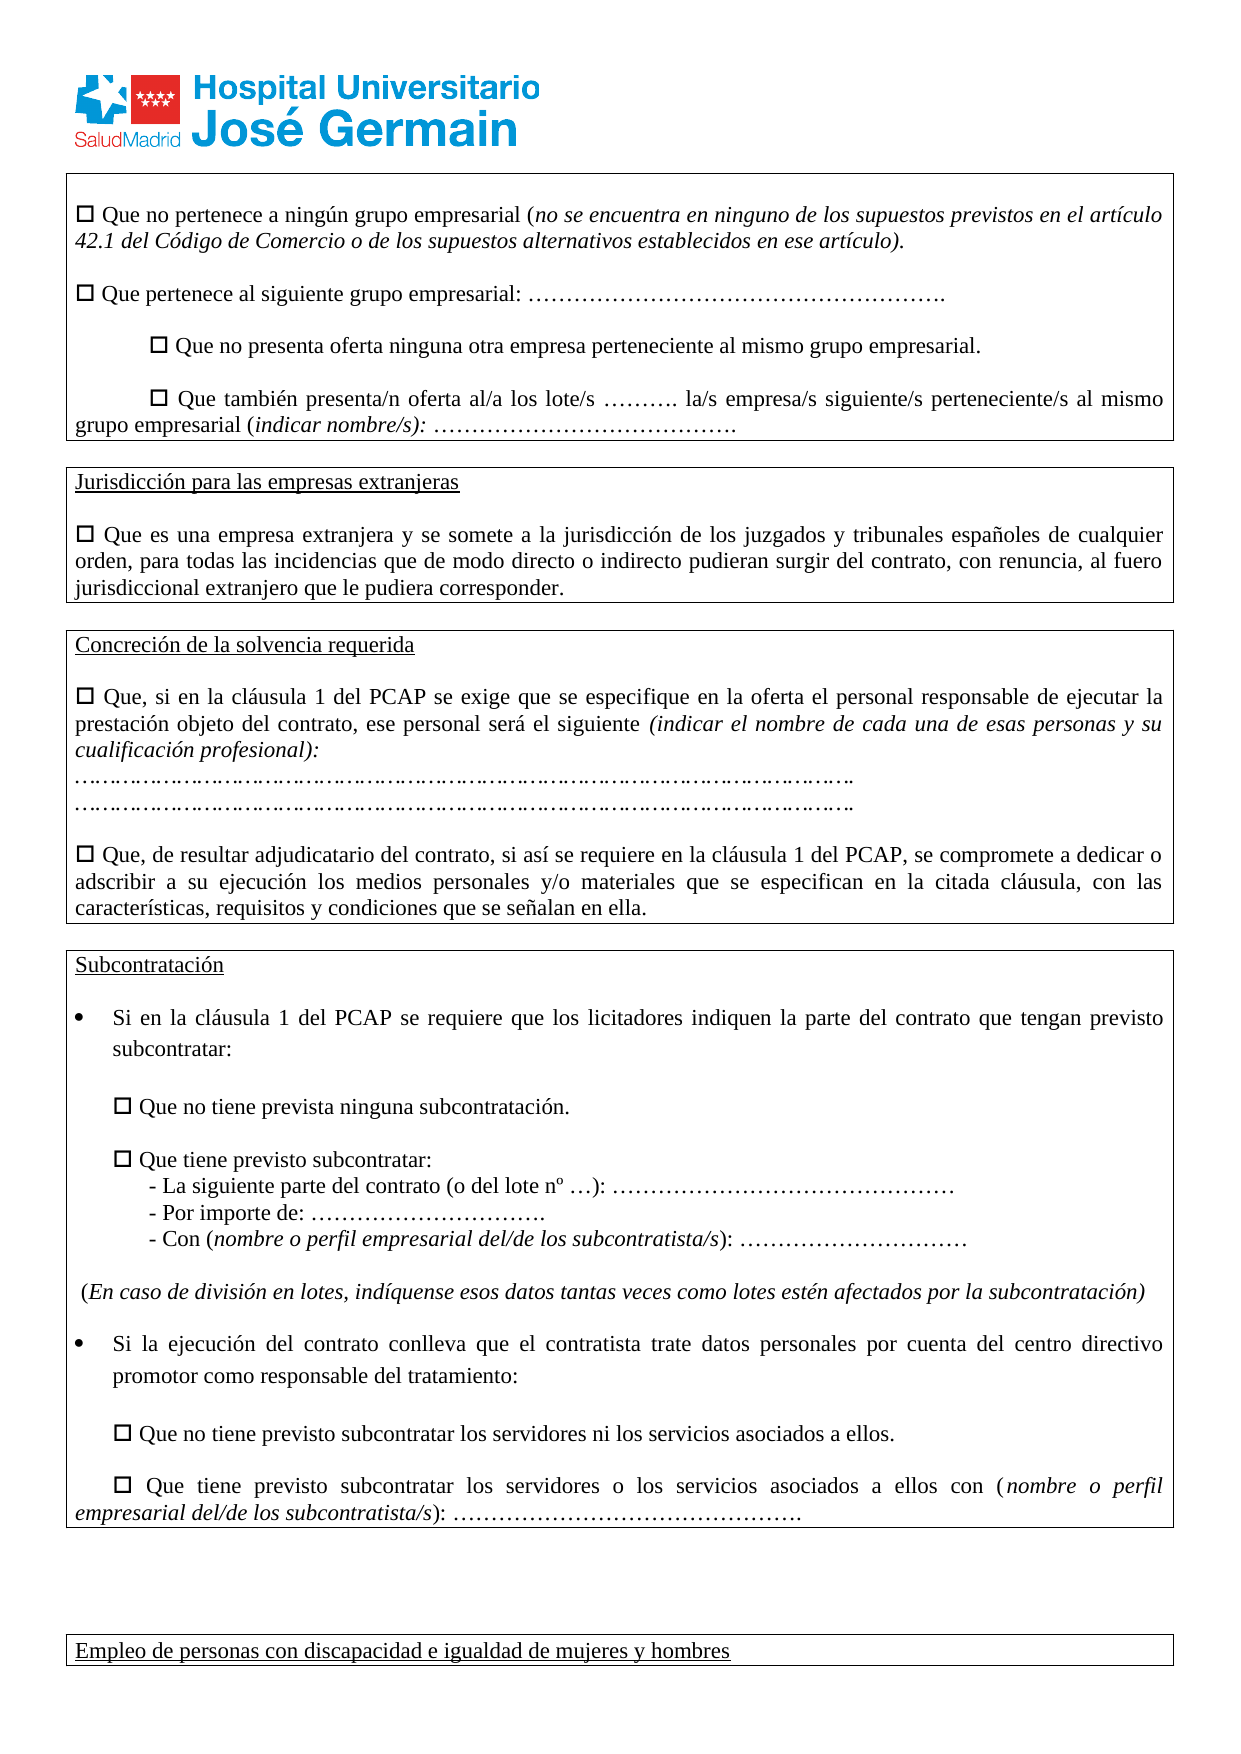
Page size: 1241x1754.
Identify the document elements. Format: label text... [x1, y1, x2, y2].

text Que no tiene previsto subcontratar los servidores ni los servicios asociados a ellos. [75, 1420, 1165, 1446]
list Si la ejecución del contrato conlleva que el contratista trate datos personales por cuenta del centro directivo promotor como responsable del tratamiento: [75, 1330, 1165, 1388]
text Que también presenta/n oferta al/a los lote/s ………. la/s empresa/s siguiente/s perteneciente/s al mismo grupo empresarial (indicar nombre/s): …………………………………. [67, 384, 1173, 440]
text Que no pertenece a ningún grupo empresarial (no se encuentra en ninguno de los supuestos previstos en el artículo 42.1 del Código de Comercio o de los supuestos alternativos establecidos en ese artículo). [75, 201, 1165, 253]
picture [201, 75, 209, 83]
picture [344, 75, 353, 94]
picture [476, 85, 491, 94]
text …………………………………………………………………………………………………….……………………………………………………………………………………………………. [75, 762, 1165, 815]
text - Por importe de: …………………………. [75, 1199, 1165, 1225]
list Si en la cláusula 1 del PCAP se requiere que los licitadores indiquen la parte del contrato que tengan previsto subcontratar: [75, 1004, 1165, 1062]
picture [229, 125, 239, 140]
text Que no presenta oferta ninguna otra empresa perteneciente al mismo grupo empresarial. [75, 332, 1165, 359]
text Concreción de la solvencia requerida [67, 631, 1173, 657]
text Empleo de personas con discapacidad e igualdad de mujeres y hombres [67, 1635, 1173, 1665]
text (En caso de división en lotes, indíquense esos datos tantas veces como lotes estén afectados por la subcontratación) [75, 1278, 1165, 1304]
picture [414, 126, 421, 147]
picture [499, 126, 508, 147]
picture [528, 85, 534, 95]
picture [75, 75, 539, 147]
text Que, de resultar adjudicatario del contrato, si así se requiere en la cláusula 1 del PCAP, se compromete a dedicar o adscribir a su ejecución los medios personales y/o materiales que se especifican en la citada cláusula, con las características, requisitos y condiciones que se señalan en ella. [67, 840, 1173, 923]
picture [75, 75, 85, 104]
text Que pertenece al siguiente grupo empresarial: ………………………………………………. [75, 280, 1165, 306]
text Jurisdicción para las empresas extranjeras [67, 468, 1173, 495]
text Que tiene previsto subcontratar los servidores o los servicios asociados a ellos con (nombre o perfil empresarial del/de los subcontratista/s): ………………………………………. [67, 1472, 1173, 1527]
picture [457, 135, 466, 141]
text - La siguiente parte del contrato (o del lote nº …): ……………………………………… [75, 1172, 1165, 1199]
picture [430, 126, 437, 147]
text - Con (nombre o perfil empresarial del/de los subcontratista/s): ………………………… [75, 1225, 1165, 1251]
text Subcontratación [67, 951, 1173, 977]
text Que tiene previsto subcontratar: [75, 1146, 1165, 1172]
text Que no tiene prevista ninguna subcontratación. [75, 1093, 1165, 1119]
text Que es una empresa extranjera y se somete a la jurisdicción de los juzgados y tribunales españoles de cualquier orden, para todas las incidencias que de modo directo o indirecto pudieran surgir del contrato, con renuncia, al fuero jurisdiccional extranjero que le pudiera corresponder. [67, 520, 1173, 602]
text Que, si en la cláusula 1 del PCAP se exige que se especifique en la oferta el personal responsable de ejecutar la prestación objeto del contrato, ese personal será el siguiente (indicar el nombre de cada una de esas personas y su cualificación profesional): [75, 683, 1165, 762]
